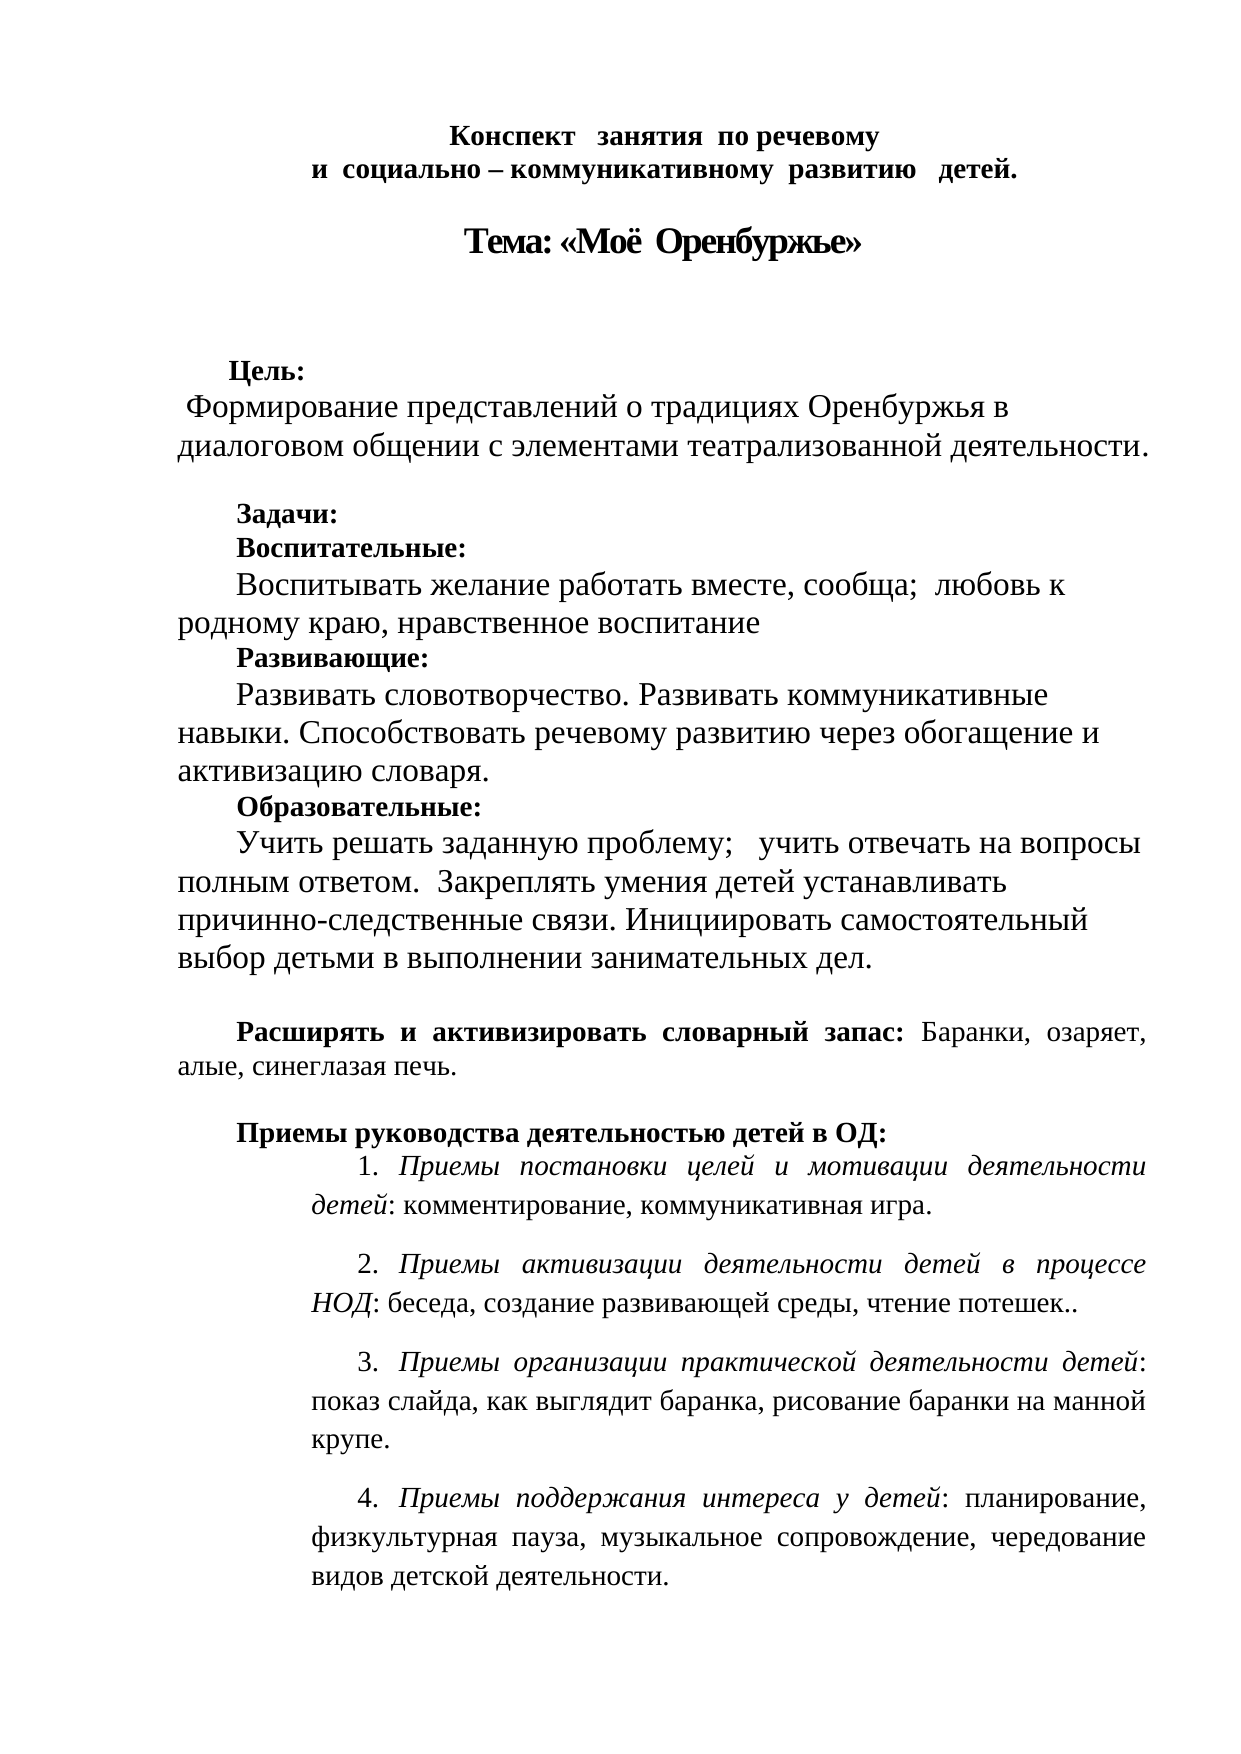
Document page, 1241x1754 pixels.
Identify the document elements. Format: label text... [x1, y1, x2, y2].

text Воспитывать желание работать вместе, сообща; любовь к родному краю, нравственное воспитание [177, 564, 1152, 640]
list Приемы активизации деятельности детей в процессе НОД: беседа, создание развивающей среды, чтение потешек.. [311, 1246, 1147, 1318]
text Расширять и активизировать словарный запас: Баранки, озаряет, алые, синеглазая печь. [177, 1014, 1147, 1081]
text Формирование представлений о традициях Оренбуржья в диалоговом общении с элементами театрализованной деятельности. [177, 386, 1152, 463]
list Приемы постановки целей и мотивации деятельности детей: комментирование, коммуникативная игра. [311, 1148, 1147, 1220]
text Задачи: [177, 497, 1147, 530]
list Приемы поддержания интереса у детей: планирование, физкультурная пауза, музыкальное сопровождение, чередование видов детской деятельности. [311, 1481, 1147, 1591]
text Развивающие: [177, 640, 1147, 674]
text Конспект занятия по речевому и социально – коммуникативному развитию детей. [177, 118, 1152, 185]
text Приемы руководства деятельностью детей в ОД: [177, 1115, 1147, 1148]
list Приемы организации практической деятельности детей: показ слайда, как выглядит баранка, рисование баранки на манной крупе. [311, 1344, 1147, 1455]
text Образовательные: [177, 789, 1147, 822]
text Учить решать заданную проблему; учить отвечать на вопросы полным ответом. Закреплять умения детей устанавливать причинно-следственные связи. Инициировать самостоятельный выбор детьми в выполнении занимательных дел. [177, 822, 1152, 976]
text Воспитательные: [177, 530, 1147, 564]
text Развивать словотворчество. Развивать коммуникативные навыки. Способствовать речевому развитию через обогащение и активизацию словаря. [177, 674, 1152, 789]
text Цель: [177, 353, 1152, 386]
text Тема: «Моё Оренбуржье» [177, 219, 1152, 262]
